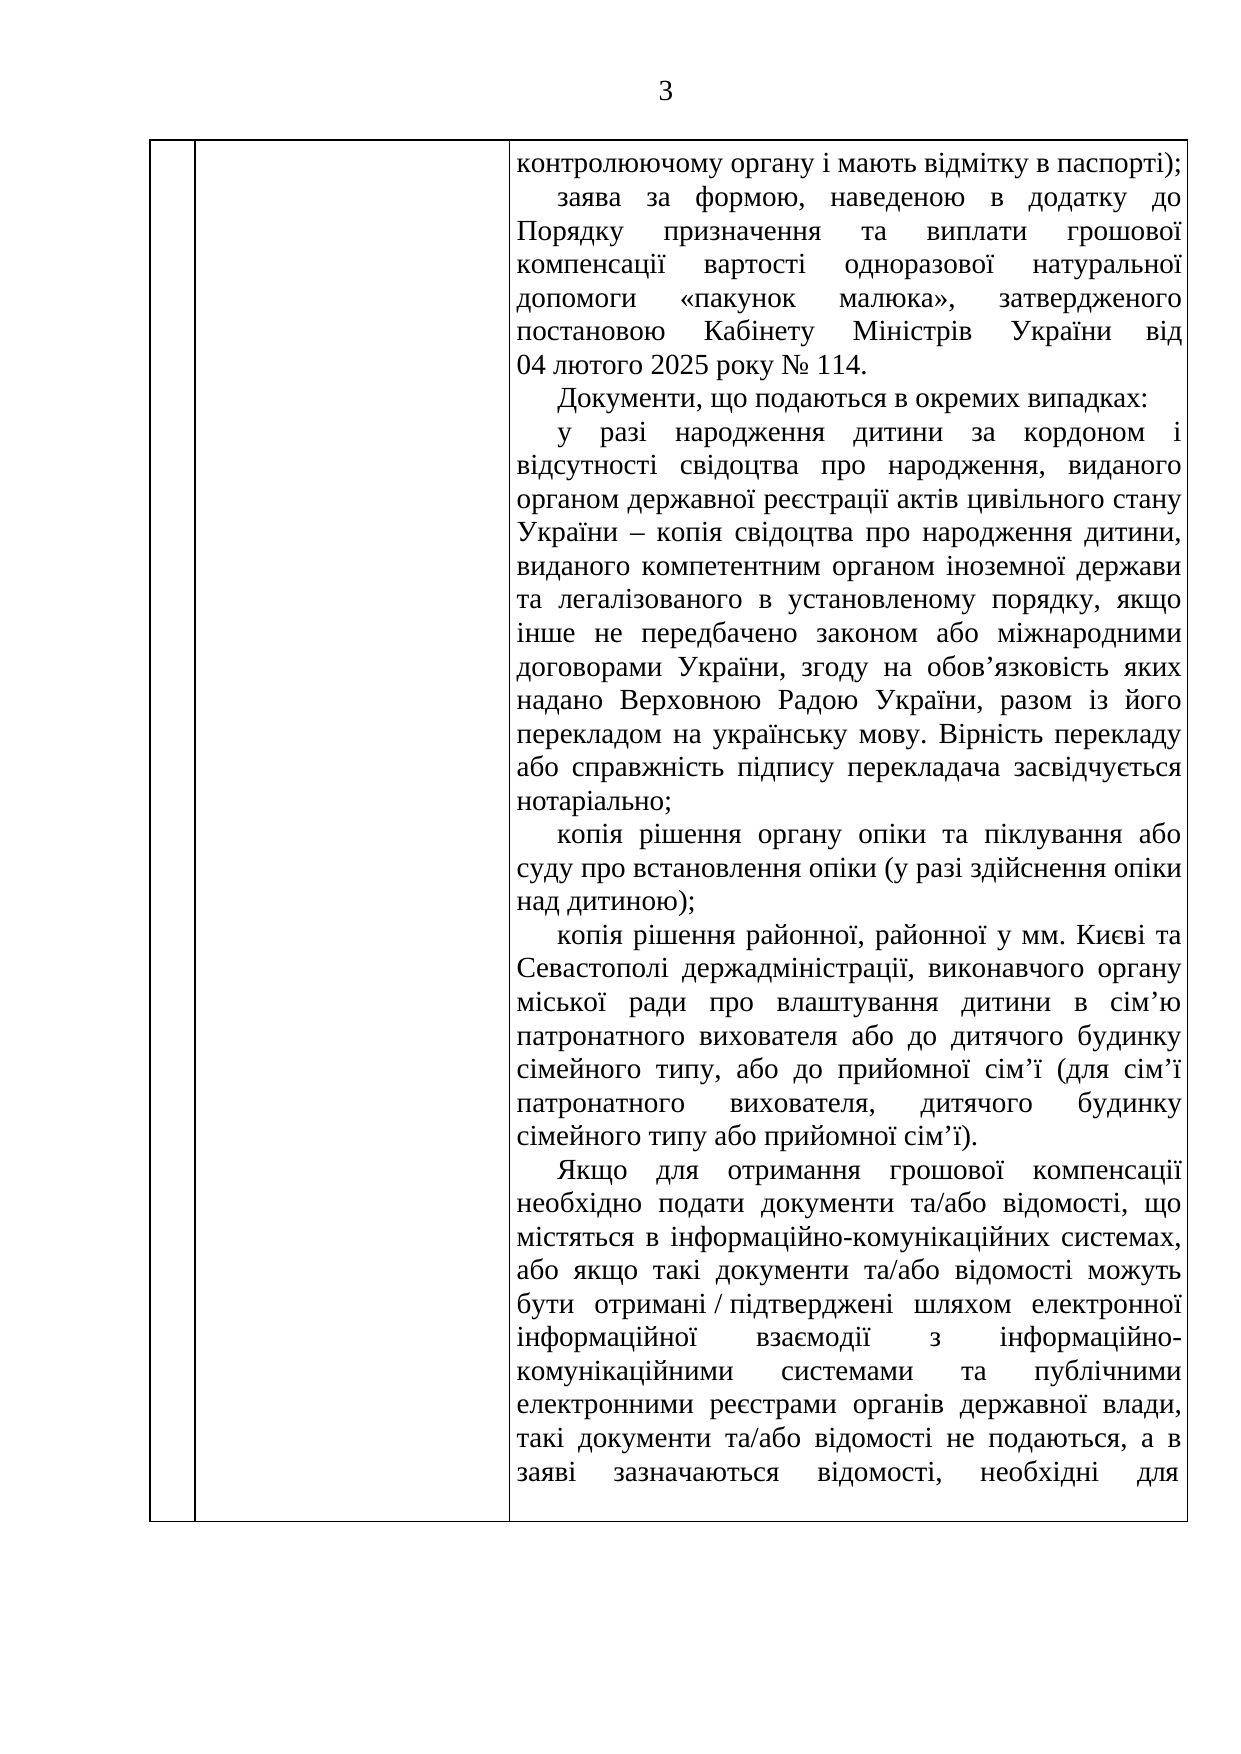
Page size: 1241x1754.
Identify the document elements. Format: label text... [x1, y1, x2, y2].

table_header [196, 141, 509, 1521]
table_header контролюючому органу і мають відмітку в паспорті); заява за формою, наведеною в додатку до Порядку призначення та виплати грошової компенсації вартості одноразової натуральної допомоги «пакунок малюка», затвердженого постановою Кабінету Міністрів України від 04 лютого 2025 року № 114. Документи, що подаються в окремих випадках: у разі народження дитини за кордоном і відсутності свідоцтва про народження, виданого органом державної реєстрації актів цивільного стану України – копія свідоцтва про народження дитини, виданого компетентним органом іноземної держави та легалізованого в установленому порядку, якщо інше не передбачено законом або міжнародними договорами України, згоду на обов’язковість яких надано Верховною Радою України, разом із його перекладом на українську мову. Вірність перекладу або справжність підпису перекладача засвідчується нотаріально; копія рішення органу опіки та піклування або суду про встановлення опіки (у разі здійснення опіки над дитиною); копія рішення районної, районної у мм. Києві та Севастополі держадміністрації, виконавчого органу міської ради про влаштування дитини в сім’ю патронатного вихователя або до дитячого будинку сімейного типу, або до прийомної сім’ї (для сім’ї патронатного вихователя, дитячого будинку сімейного типу або прийомної сім’ї). Якщо для отримання грошової компенсації необхідно подати документи та/або відомості, що містяться в інформаційно-комунікаційних системах, або якщо такі документи та/або відомості можуть бути отримані / підтверджені шляхом електронної інформаційної взаємодії з інформаційно-комунікаційними системами та публічними електронними реєстрами органів державної влади, такі документи та/або відомості не подаються, а в заяві зазначаються відомості, необхідні для [510, 141, 1187, 1521]
table_header [151, 141, 194, 1521]
